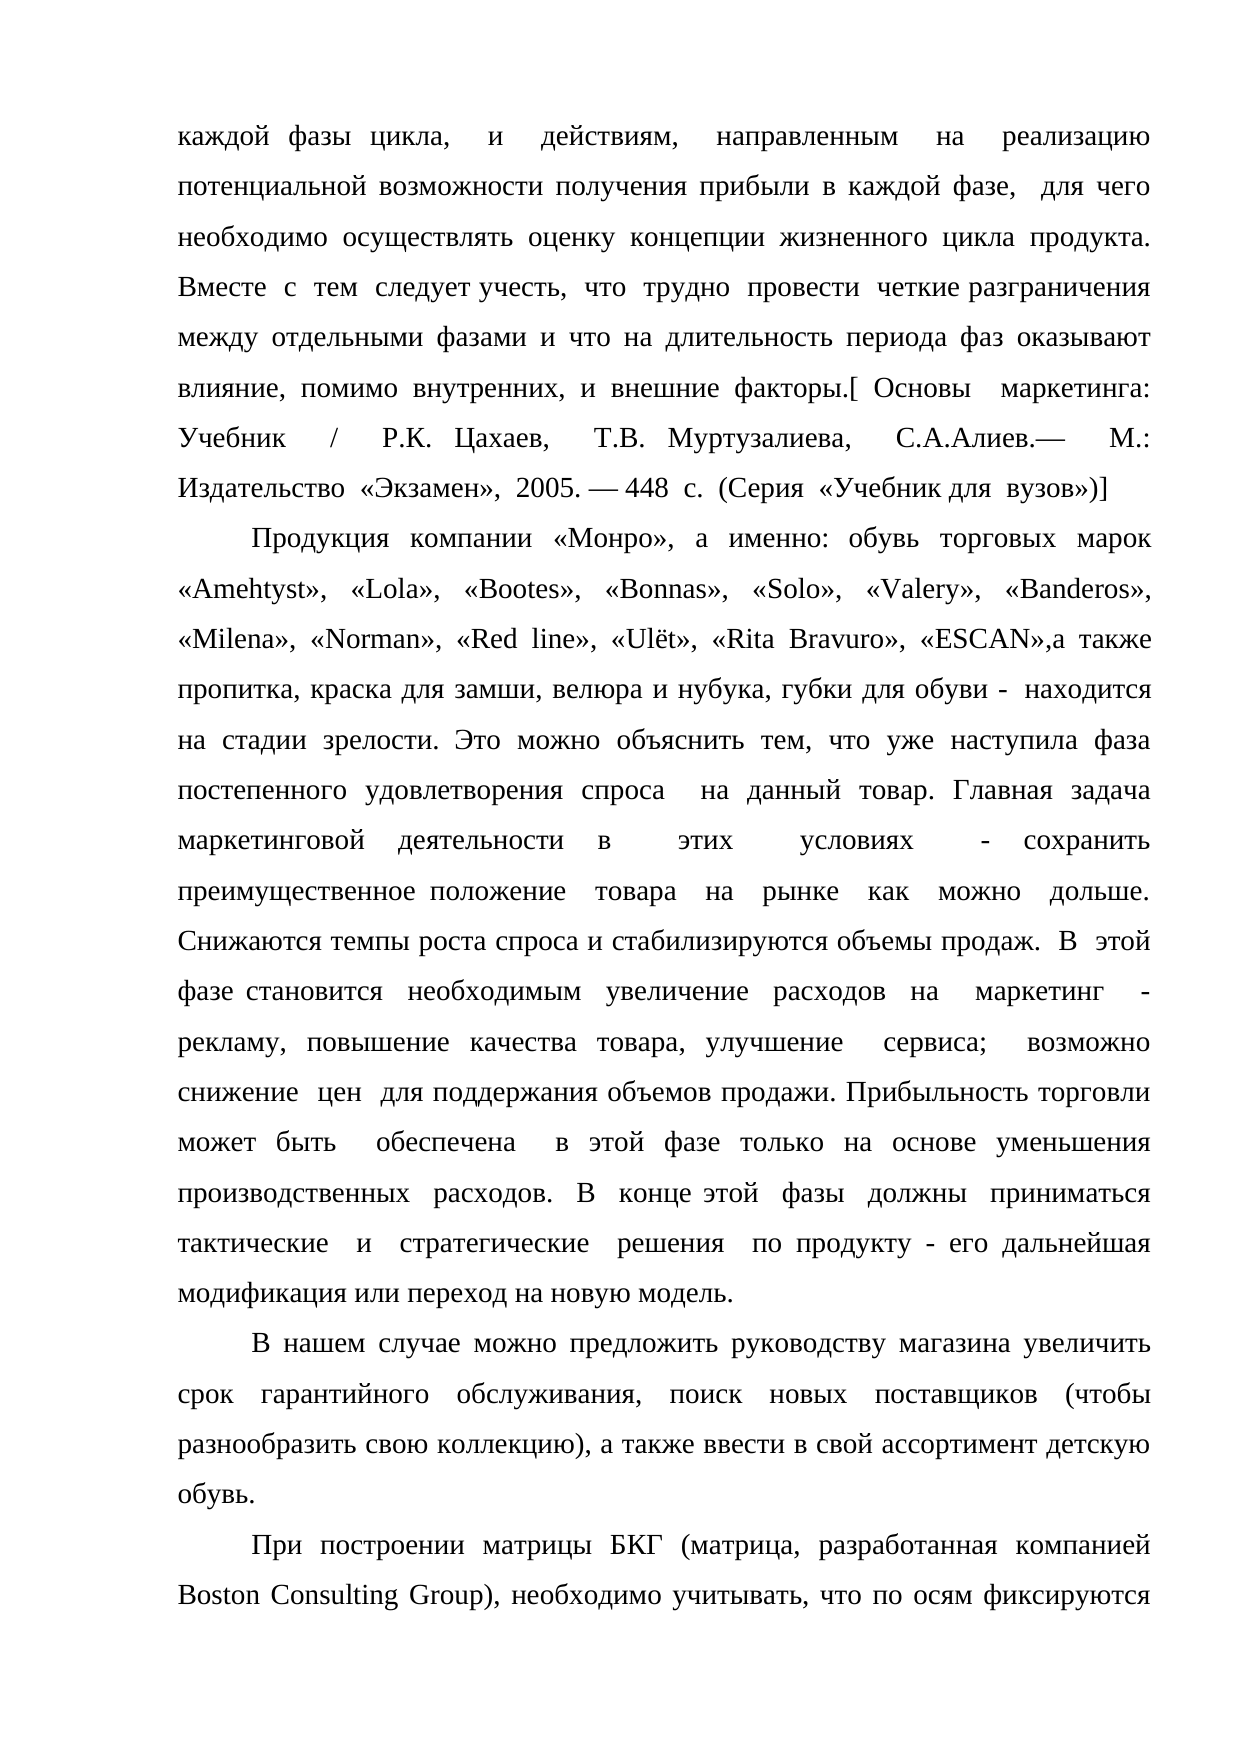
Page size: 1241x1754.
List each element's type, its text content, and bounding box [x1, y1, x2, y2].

text Продукция компании «Монро», а именно: обувь торговых марок «Amehtyst», «Lola», «Bootes», «Bonnas», «Solo», «Valery», «Banderos», «Milena», «Norman», «Red line», «Ulёt», «Rita Bravuro», «ESCAN»,а также пропитка, краска для замши, велюра и нубука, губки для обуви - находится на стадии зрелости. Это можно объяснить тем, что уже наступила фаза постепенного удовлетворения спроса на данный товар. Главная задача маркетинговой деятельности в этих условиях - сохранить преимущественное положение товара на рынке как можно дольше. Снижаются темпы роста спроса и стабилизируются объемы продаж. В этой фазе становится необходимым увеличение расходов на маркетинг - рекламу, повышение качества товара, улучшение сервиса; возможно снижение цен для поддержания объемов продажи. Прибыльность торговли может быть обеспечена в этой фазе только на основе уменьшения производственных расходов. В конце этой фазы должны приниматься тактические и стратегические решения по продукту - его дальнейшая модификация или переход на новую модель. [177, 521, 1152, 1309]
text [177, 118, 1152, 504]
text В нашем случае можно предложить руководству магазина увеличить срок гарантийного обслуживания, поиск новых поставщиков (чтобы разнообразить свою коллекцию), а также ввести в свой ассортимент детскую обувь. [177, 1326, 1152, 1510]
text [177, 1527, 1152, 1611]
